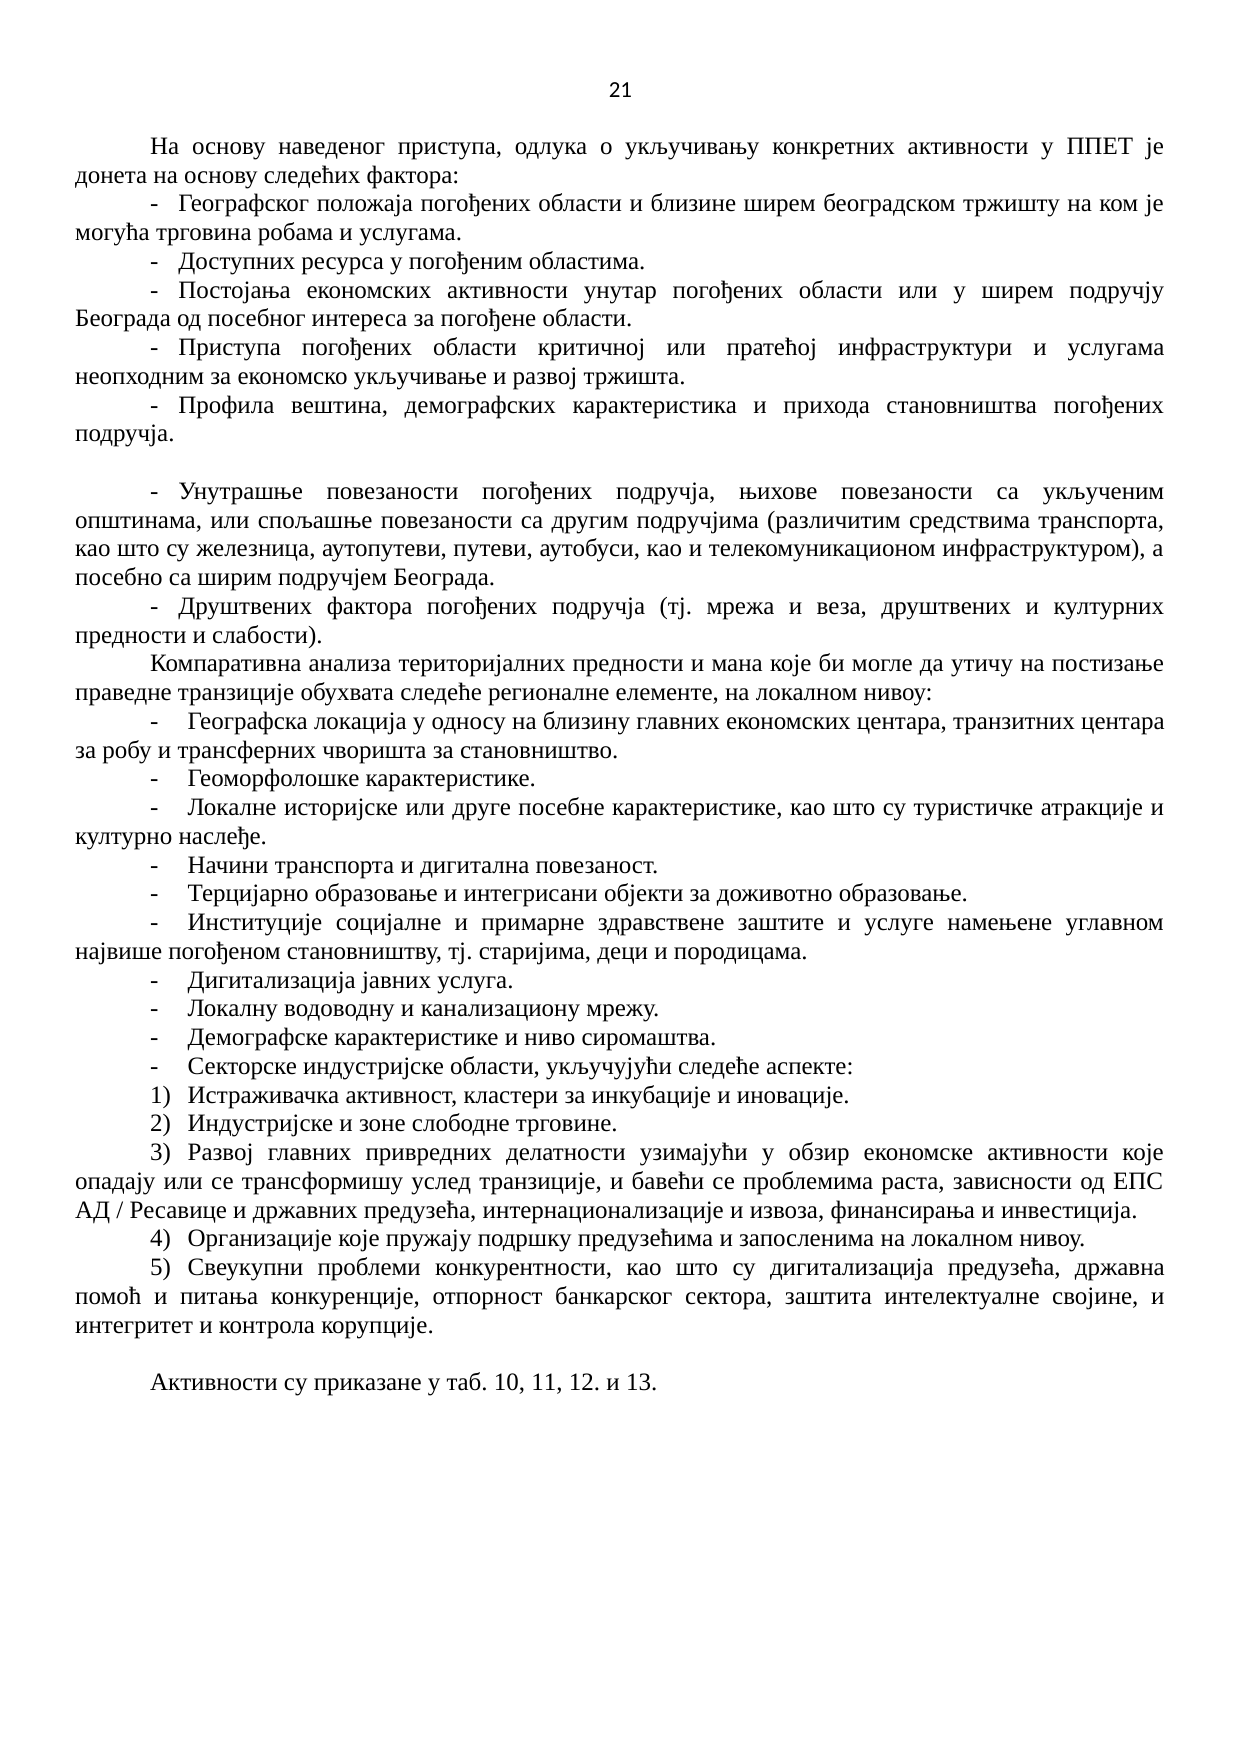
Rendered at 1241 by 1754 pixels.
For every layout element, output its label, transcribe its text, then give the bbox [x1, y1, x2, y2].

list Начини транспорта и дигитална повезаност. [75, 850, 1165, 878]
list Геоморфолошке карактеристике. [75, 763, 1165, 792]
text Компаративна анализа територијалних предности и мана које би могле да утичу на постизање праведне транзиције обухвата следеће регионалне елементе, на локалном нивоу: [75, 648, 1165, 706]
list Постојања економских активности унутар погођених области или у ширем подручју Београда од посебног интереса за погођене области. [75, 275, 1165, 332]
list Свеукупни проблеми конкурентности, као што су дигитализација предузећа, државна помоћ и питања конкуренције, отпорност банкарског сектора, заштита интелектуалне својине, и интегритет и контрола корупције. [75, 1252, 1165, 1338]
list Доступних ресурса у погођеним областима. [75, 246, 1165, 275]
list Друштвених фактора погођених подручја (тј. мрежа и веза, друштвених и културних предности и слабости). [75, 591, 1165, 648]
list Развој главних привредних делатности узимајући у обзир економске активности које опадају или се трансформишу услед транзиције, и бавећи се проблемима раста, зависности од ЕПС АД / Ресавице и државних предузећа, интернационализације и извоза, финансирања и инвестиција. [75, 1137, 1165, 1223]
list Локалну водоводну и канализациону мрежу. [75, 993, 1165, 1022]
list Демографске карактеристике и ниво сиромаштва. [75, 1022, 1165, 1051]
list Терцијарно образовање и интегрисани објекти за доживотно образовање. [75, 878, 1165, 907]
list Унутрашње повезаности погођених подручја, њихове повезаности са укљученим општинама, или спољашње повезаности са другим подручјима (различитим средствима транспорта, као што су железница, аутопутеви, путеви, аутобуси, као и телекомуникационом инфраструктуром), а посебно са ширим подручјем Београда. [75, 476, 1165, 591]
list Секторске индустријске области, укључујући следеће аспекте: [75, 1051, 1165, 1080]
list Организације које пружају подршку предузећима и запосленима на локалном нивоу. [150, 1223, 1165, 1252]
list Индустријске и зоне слободне трговине. [150, 1108, 1165, 1137]
list Географска локација у односу на близину главних економских центара, транзитних центара за робу и трансферних чворишта за становништво. [75, 706, 1165, 763]
text Активности су приказане у таб. 10, 11, 12. и 13. [75, 1367, 1165, 1396]
list Профила вештина, демографских карактеристика и прихода становништва погођених подручја. [75, 390, 1165, 447]
text На основу наведеног приступа, одлука о укључивању конкретних активности у ППЕТ је донета на основу следећих фактора: [75, 131, 1165, 188]
list Институције социјалне и примарне здравствене заштите и услуге намењене углавном највише погођеном становништву, тј. старијима, деци и породицама. [75, 907, 1165, 965]
list Локалне историјске или друге посебне карактеристике, као што су туристичке атракције и културно наслеђе. [75, 792, 1165, 850]
list Истраживачка активност, кластери за инкубације и иновације. [150, 1080, 1165, 1108]
list Приступа погођених области критичној или пратећој инфраструктури и услугама неопходним за економско укључивање и развој тржишта. [75, 332, 1165, 390]
list Дигитализација јавних услуга. [75, 965, 1165, 993]
list Географског положаја погођених области и близине ширем београдском тржишту на ком је могућа трговина робама и услугама. [75, 188, 1165, 246]
